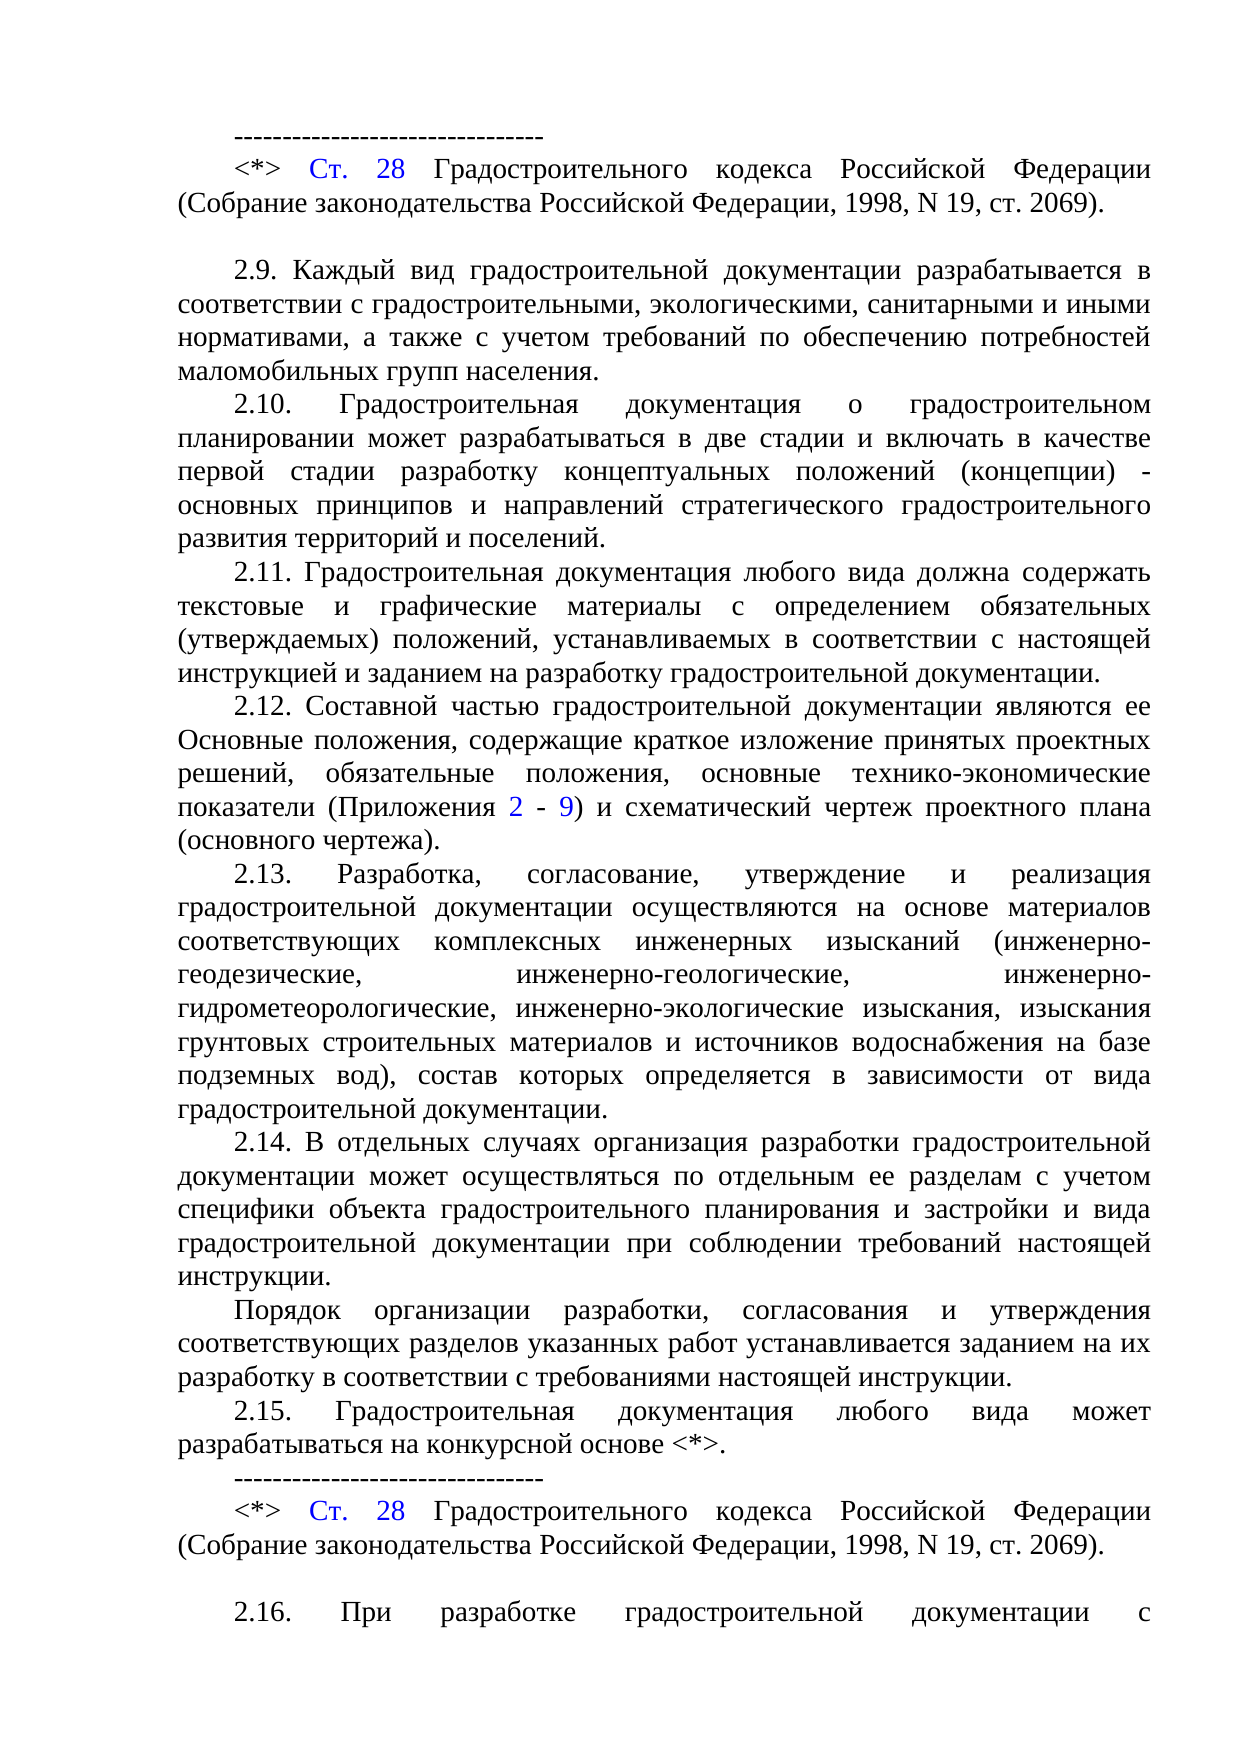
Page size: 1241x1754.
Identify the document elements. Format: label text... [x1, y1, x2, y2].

text <*> Ст. 28 Градостроительного кодекса Российской Федерации (Собрание законодательства Российской Федерации, 1998, N 19, ст. 2069). [177, 152, 1152, 219]
text Порядок организации разработки, согласования и утверждения соответствующих разделов указанных работ устанавливается заданием на их разработку в соответствии с требованиями настоящей инструкции. [177, 1292, 1152, 1393]
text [177, 1594, 1152, 1627]
text -------------------------------- [177, 118, 1152, 152]
text 2.12. Составной частью градостроительной документации являются ее Основные положения, содержащие краткое изложение принятых проектных решений, обязательные положения, основные технико-экономические показатели (Приложения 2 - 9) и схематический чертеж проектного плана (основного чертежа). [177, 688, 1152, 856]
text 2.9. Каждый вид градостроительной документации разрабатывается в соответствии с градостроительными, экологическими, санитарными и иными нормативами, а также с учетом требований по обеспечению потребностей маломобильных групп населения. [177, 252, 1152, 386]
text 2.11. Градостроительная документация любого вида должна содержать текстовые и графические материалы с определением обязательных (утверждаемых) положений, устанавливаемых в соответствии с настоящей инструкцией и заданием на разработку градостроительной документации. [177, 554, 1152, 688]
text 2.15. Градостроительная документация любого вида может разрабатываться на конкурсной основе <*>. [177, 1393, 1152, 1460]
text 2.10. Градостроительная документация о градостроительном планировании может разрабатываться в две стадии и включать в качестве первой стадии разработку концептуальных положений (концепции) - основных принципов и направлений стратегического градостроительного развития территорий и поселений. [177, 386, 1152, 554]
text 2.14. В отдельных случаях организация разработки градостроительной документации может осуществляться по отдельным ее разделам с учетом специфики объекта градостроительного планирования и застройки и вида градостроительной документации при соблюдении требований настоящей инструкции. [177, 1124, 1152, 1292]
text <*> Ст. 28 Градостроительного кодекса Российской Федерации (Собрание законодательства Российской Федерации, 1998, N 19, ст. 2069). [177, 1493, 1152, 1560]
text 2.13. Разработка, согласование, утверждение и реализация градостроительной документации осуществляются на основе материалов соответствующих комплексных инженерных изысканий (инженерно-геодезические, инженерно-геологические, инженерно-гидрометеорологические, инженерно-экологические изыскания, изыскания грунтовых строительных материалов и источников водоснабжения на базе подземных вод), состав которых определяется в зависимости от вида градостроительной документации. [177, 856, 1152, 1124]
text -------------------------------- [177, 1460, 1152, 1493]
